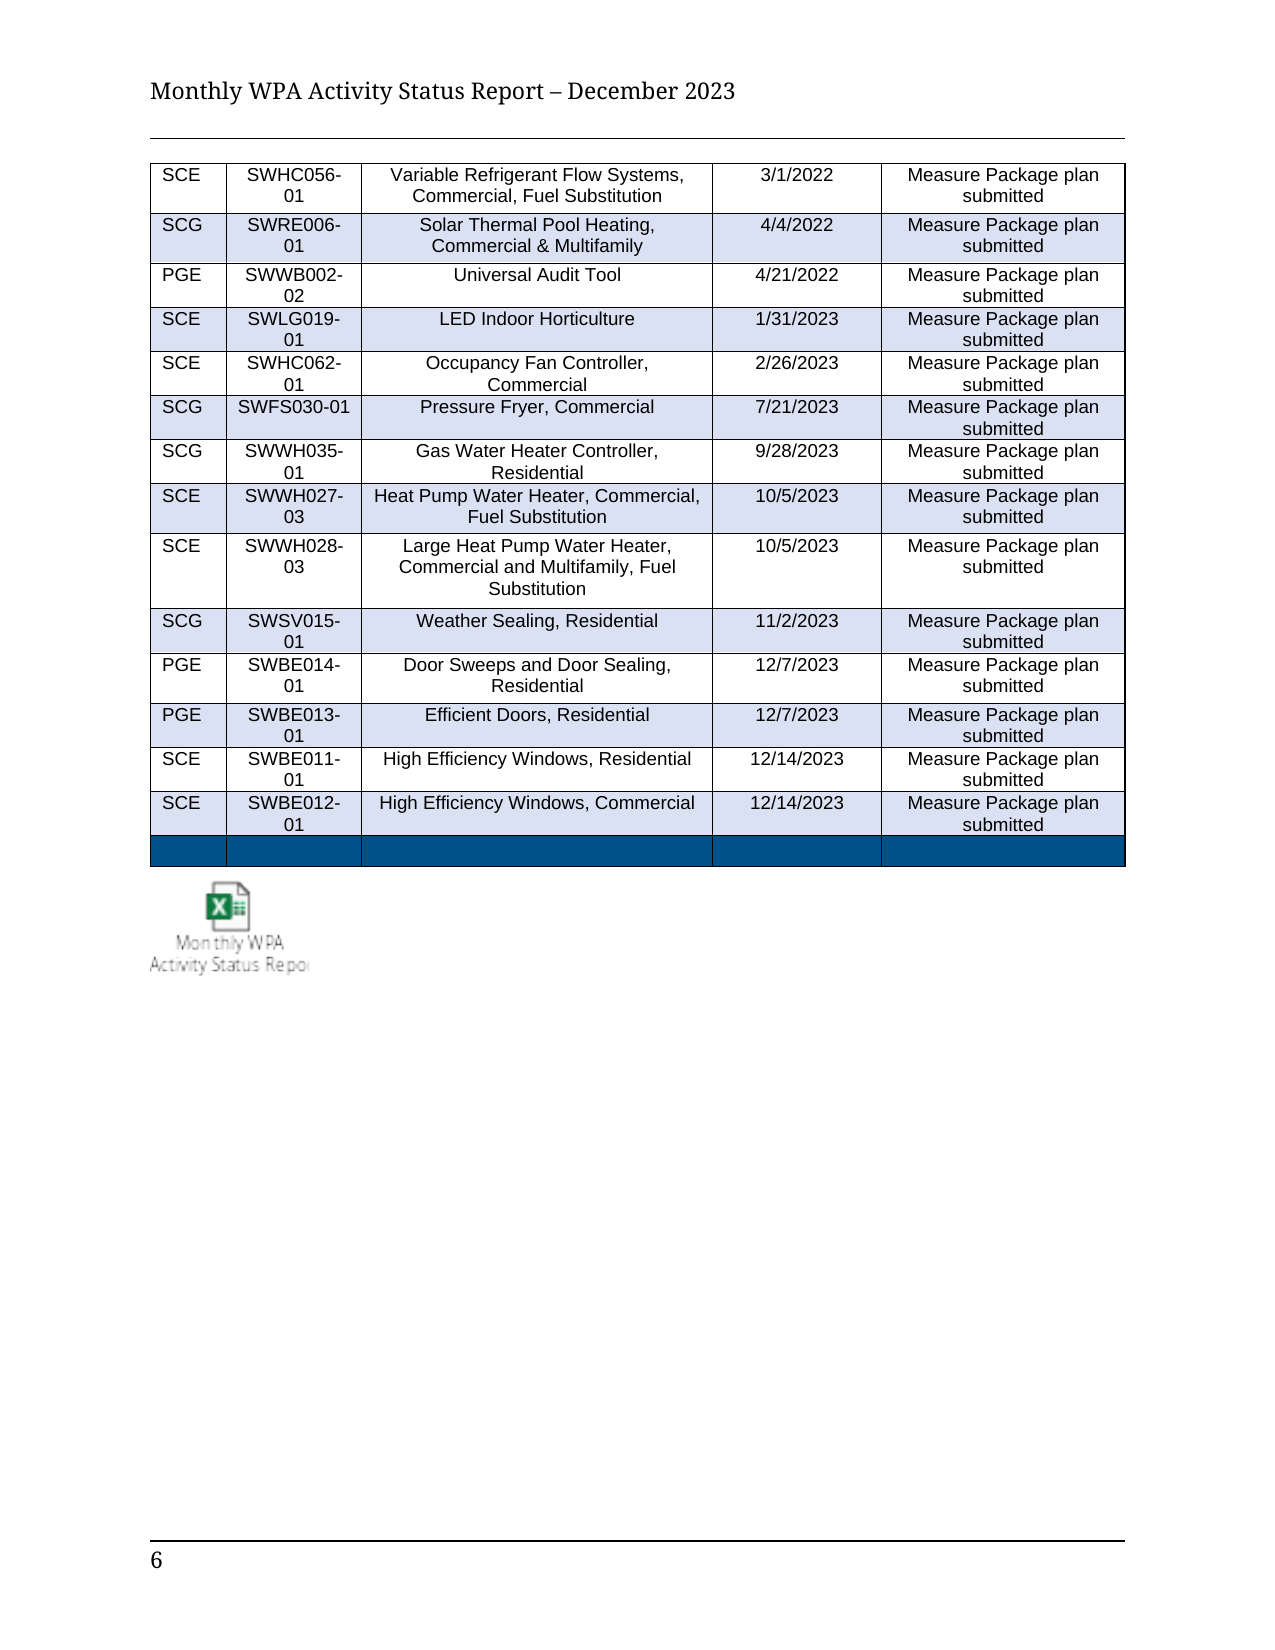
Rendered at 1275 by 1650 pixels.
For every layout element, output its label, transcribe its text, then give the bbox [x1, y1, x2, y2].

table_cell SCE [151, 748, 226, 791]
table_cell [713, 836, 881, 866]
table_cell SWHC062-01 [227, 352, 361, 395]
table_cell SCE [151, 308, 226, 351]
table_cell 12/14/2023 [713, 792, 881, 835]
table_cell 4/21/2022 [713, 264, 881, 307]
table_cell SWRE006-01 [227, 214, 361, 262]
table_cell Pressure Fryer, Commercial [362, 396, 712, 439]
table_cell 4/4/2022 [713, 214, 881, 262]
table_cell SWWH028-03 [227, 534, 361, 608]
table_cell Weather Sealing, Residential [362, 609, 712, 652]
table_cell 10/5/2023 [713, 534, 881, 608]
table_cell PGE [151, 704, 226, 747]
table_cell SCG [151, 609, 226, 652]
table_cell Gas Water Heater Controller, Residential [362, 440, 712, 483]
table_cell 3/1/2022 [713, 164, 881, 212]
table_cell Universal Audit Tool [362, 264, 712, 307]
table_cell SCG [151, 440, 226, 483]
table_cell Measure Package plan submitted [882, 748, 1124, 791]
table_cell 2/26/2023 [713, 352, 881, 395]
table_cell [362, 836, 712, 866]
table_cell 10/5/2023 [713, 484, 881, 533]
table_cell SCE [151, 792, 226, 835]
table_cell SWWH027-03 [227, 484, 361, 533]
table_cell Measure Package plan submitted [882, 609, 1124, 652]
table_cell Measure Package plan submitted [882, 352, 1124, 395]
table_cell LED Indoor Horticulture [362, 308, 712, 351]
table_cell SWWH035-01 [227, 440, 361, 483]
table_cell SCE [151, 352, 226, 395]
table_cell Measure Package plan submitted [882, 654, 1124, 702]
table_cell PGE [151, 264, 226, 307]
table_cell Measure Package plan submitted [882, 534, 1124, 608]
table_cell SWSV015-01 [227, 609, 361, 652]
table_cell Door Sweeps and Door Sealing, Residential [362, 654, 712, 702]
table_cell SCE [151, 164, 226, 212]
table_cell Solar Thermal Pool Heating, Commercial & Multifamily [362, 214, 712, 262]
table_cell [882, 836, 1124, 866]
table_cell Measure Package plan submitted [882, 308, 1124, 351]
table_cell 12/7/2023 [713, 704, 881, 747]
table_cell [151, 836, 226, 866]
table_cell Measure Package plan submitted [882, 440, 1124, 483]
table_cell SWLG019-01 [227, 308, 361, 351]
table_cell 12/14/2023 [713, 748, 881, 791]
table_cell PGE [151, 654, 226, 702]
table_cell SWBE012-01 [227, 792, 361, 835]
table_cell High Efficiency Windows, Residential [362, 748, 712, 791]
table_cell Measure Package plan submitted [882, 396, 1124, 439]
table_cell 9/28/2023 [713, 440, 881, 483]
table_cell Measure Package plan submitted [882, 264, 1124, 307]
table_cell [227, 836, 361, 866]
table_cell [882, 164, 1124, 212]
table_cell SWBE013-01 [227, 704, 361, 747]
table_cell Large Heat Pump Water Heater, Commercial and Multifamily, Fuel Substitution [362, 534, 712, 608]
table_cell SWFS030-01 [227, 396, 361, 439]
table_cell Efficient Doors, Residential [362, 704, 712, 747]
table_cell Heat Pump Water Heater, Commercial, Fuel Substitution [362, 484, 712, 533]
table_cell SCG [151, 396, 226, 439]
table_cell SCE [151, 484, 226, 533]
table_cell Measure Package plan submitted [882, 214, 1124, 262]
table_cell 7/21/2023 [713, 396, 881, 439]
table_cell Measure Package plan submitted [882, 484, 1124, 533]
table_cell SWWB002-02 [227, 264, 361, 307]
table_cell 11/2/2023 [713, 609, 881, 652]
table_cell SCE [151, 534, 226, 608]
table_cell High Efficiency Windows, Commercial [362, 792, 712, 835]
table_cell Measure Package plan submitted [882, 792, 1124, 835]
table_cell SWBE014-01 [227, 654, 361, 702]
table_cell SWHC056-01 [227, 164, 361, 212]
table_cell 12/7/2023 [713, 654, 881, 702]
table_cell SCG [151, 214, 226, 262]
table_cell SWBE011-01 [227, 748, 361, 791]
table_cell 1/31/2023 [713, 308, 881, 351]
table_cell Measure Package plan submitted [882, 704, 1124, 747]
table_cell Occupancy Fan Controller, Commercial [362, 352, 712, 395]
table_cell Variable Refrigerant Flow Systems, Commercial, Fuel Substitution [362, 164, 712, 212]
